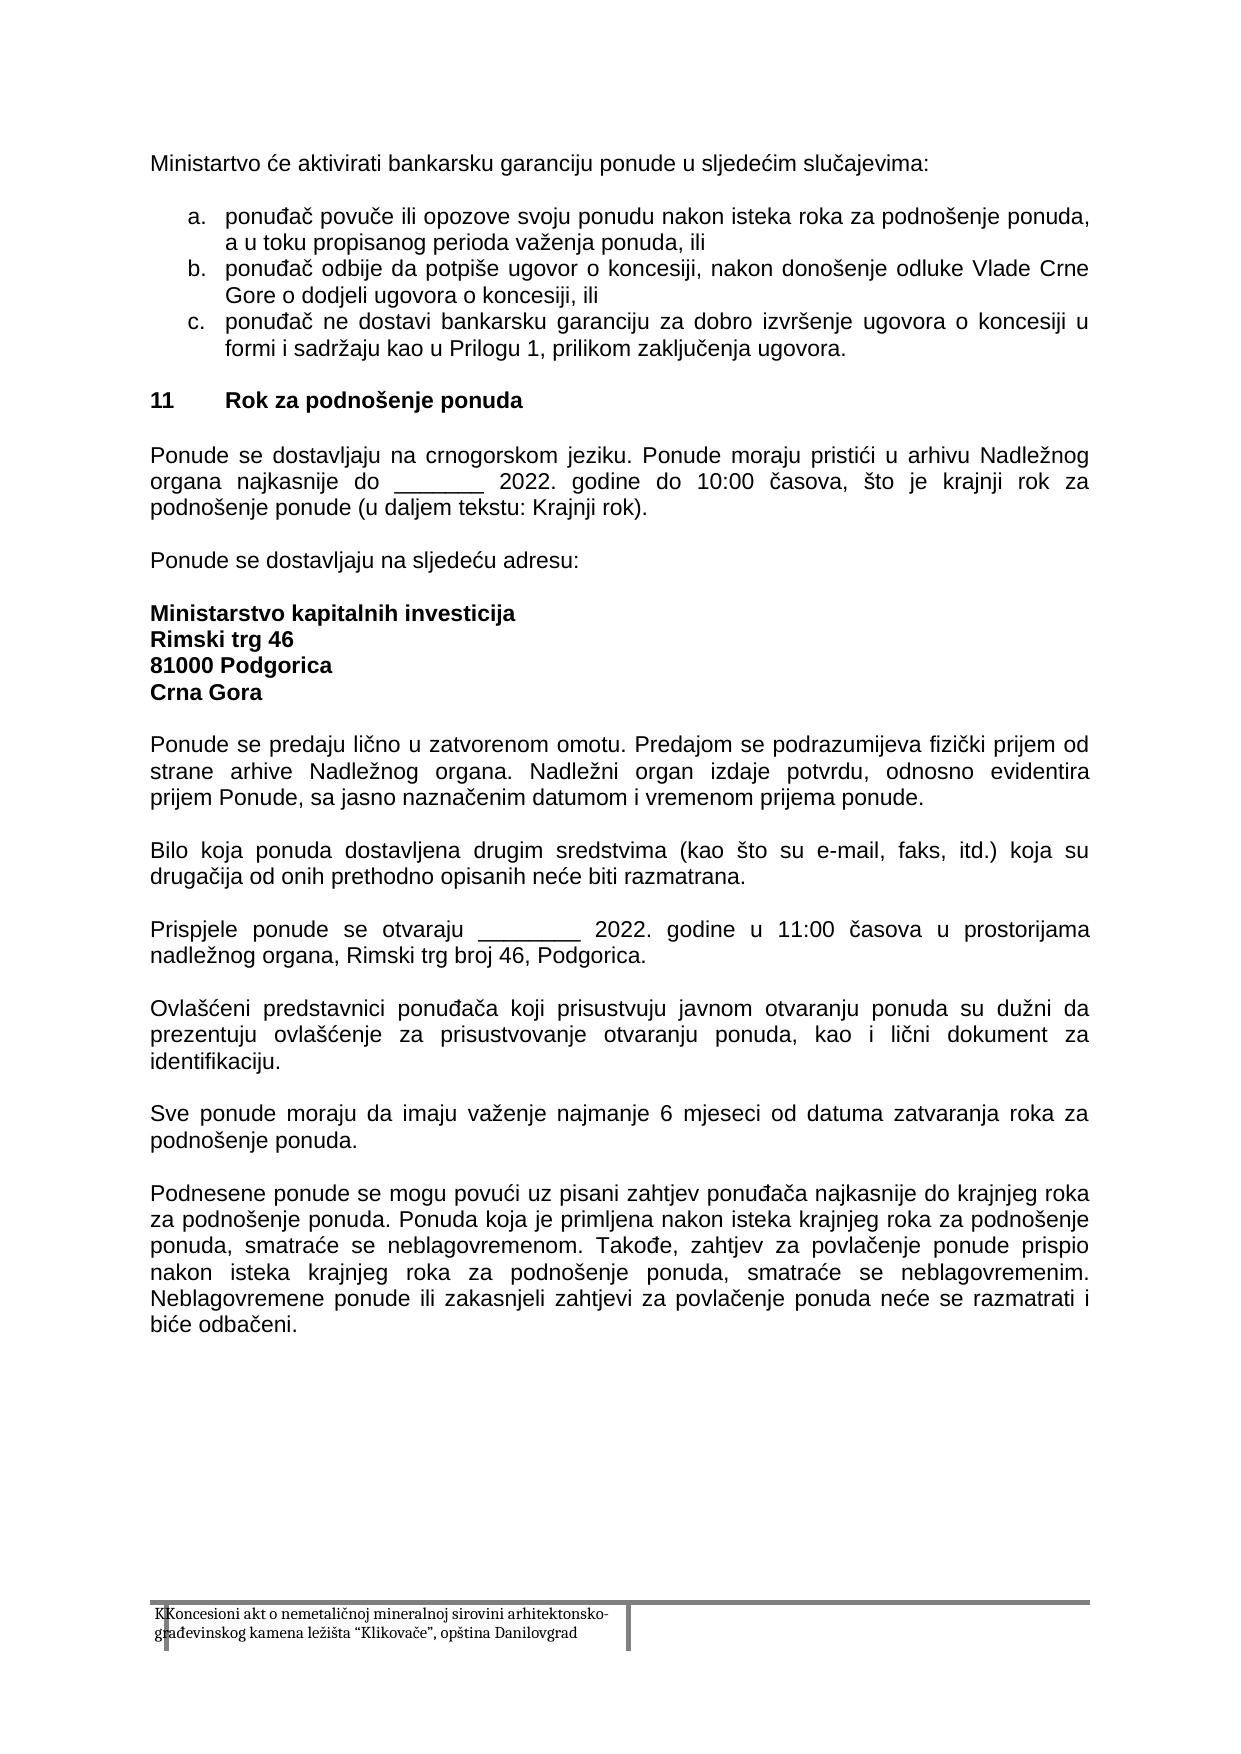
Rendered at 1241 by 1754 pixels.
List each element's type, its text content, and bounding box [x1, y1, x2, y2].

list ponuđač odbije da potpiše ugovor o koncesiji, nakon donošenje odluke Vlade Crne Gore o dodjeli ugovora o koncesiji, ili [187, 255, 1090, 308]
subtitle Rok za podnošenje ponuda [150, 387, 1090, 413]
text Ovlašćeni predstavnici ponuđača koji prisustvuju javnom otvaranju ponuda su dužni da prezentuju ovlašćenje za prisustvovanje otvaranju ponuda, kao i lični dokument za identifikaciju. [150, 995, 1090, 1074]
text Ponude se dostavljaju na sljedeću adresu: [150, 547, 1090, 573]
text Sve ponude moraju da imaju važenje najmanje 6 mjeseci od datuma zatvaranja roka za podnošenje ponuda. [150, 1100, 1090, 1153]
text Crna Gora [150, 679, 1090, 705]
text Ponude se predaju lično u zatvorenom omotu. Predajom se podrazumijeva fizički prijem od strane arhive Nadležnog organa. Nadležni organ izdaje potvrdu, odnosno evidentira prijem Ponude, sa jasno naznačenim datumom i vremenom prijema ponude. [150, 731, 1090, 811]
text Rimski trg 46 [150, 626, 1090, 652]
text Ponude se dostavljaju na crnogorskom jeziku. Ponude moraju pristići u arhivu Nadležnog organa najkasnije do _______ 2022. godine do 10:00 časova, što je krajnji rok za podnošenje ponude (u daljem tekstu: Krajnji rok). [150, 442, 1090, 521]
text Ministartvo će aktivirati bankarsku garanciju ponude u sljedećim slučajevima: [150, 150, 1090, 176]
text 81000 Podgorica [150, 652, 1090, 679]
text Podnesene ponude se mogu povući uz pisani zahtjev ponuđača najkasnije do krajnjeg roka za podnošenje ponuda. Ponuda koja je primljena nakon isteka krajnjeg roka za podnošenje ponuda, smatraće se neblagovremenom. Takođe, zahtjev za povlačenje ponude prispio nakon isteka krajnjeg roka za podnošenje ponuda, smatraće se neblagovremenim. Neblagovremene ponude ili zakasnjeli zahtjevi za povlačenje ponuda neće se razmatrati i biće odbačeni. [150, 1179, 1090, 1338]
text Bilo koja ponuda dostavljena drugim sredstvima (kao što su e-mail, faks, itd.) koja su drugačija od onih prethodno opisanih neće biti razmatrana. [150, 837, 1090, 889]
text Ministarstvo kapitalnih investicija [150, 600, 1090, 626]
list ponuđač povuče ili opozove svoju ponudu nakon isteka roka za podnošenje ponuda, a u toku propisanog perioda važenja ponuda, ili [187, 203, 1090, 255]
list ponuđač ne dostavi bankarsku garanciju za dobro izvršenje ugovora o koncesiji u formi i sadržaju kao u Prilogu 1, prilikom zaključenja ugovora. [187, 308, 1090, 361]
text Prispjele ponude se otvaraju ________ 2022. godine u 11:00 časova u prostorijama nadležnog organa, Rimski trg broj 46, Podgorica. [150, 916, 1090, 969]
